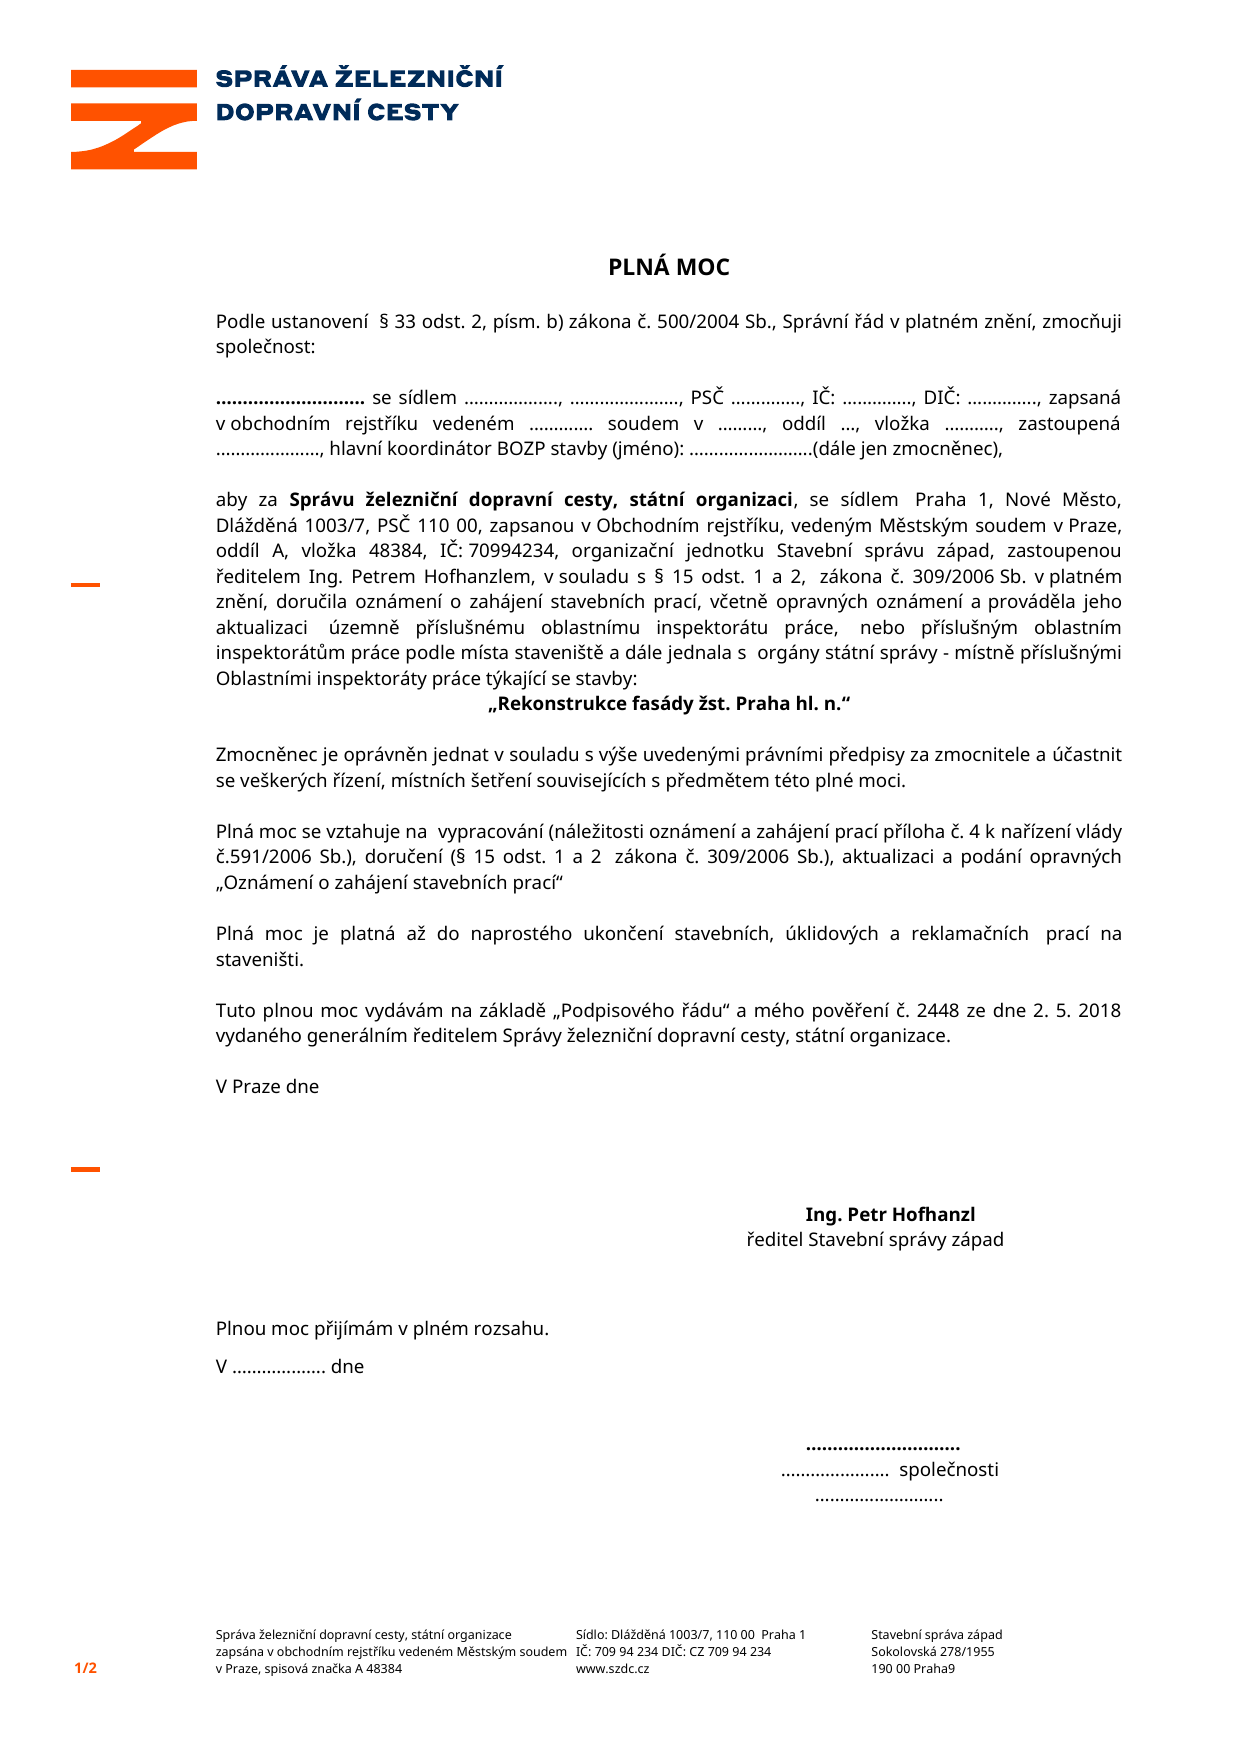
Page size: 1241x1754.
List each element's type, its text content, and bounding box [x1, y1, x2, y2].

text Plná moc je platná až do naprostého ukončení stavebních, úklidových a reklamačních prací na staveništi. [216, 920, 1122, 971]
text …………………….. [658, 1481, 1122, 1507]
text Ing. Petr Hofhanzl [216, 1201, 1122, 1227]
text Plnou moc přijímám v plném rozsahu. [216, 1316, 1122, 1341]
text „Rekonstrukce fasády žst. Praha hl. n.“ [216, 691, 1122, 716]
text Zmocněnec je oprávněn jednat v souladu s výše uvedenými právními předpisy za zmocnitele a účastnit se veškerých řízení, místních šetření souvisejících s předmětem této plné moci. [216, 742, 1122, 793]
text ……………………….. [732, 1430, 1122, 1456]
text ředitel Stavební správy západ [216, 1227, 1122, 1252]
text ………………………. se sídlem ………………., …………………., PSČ ………….., IČ: ………….., DIČ: ………….., zapsaná v obchodním rejstříku vedeném …………. soudem v ………, oddíl …, vložka ……….., zastoupená …………………, hlavní koordinátor BOZP stavby (jméno): …………………….(dále jen zmocněnec), [216, 384, 1122, 461]
text …………………. společnosti [658, 1456, 1122, 1481]
text Tuto plnou moc vydávám na základě „Podpisového řádu“ a mého pověření č. 2448 ze dne 2. 5. 2018 vydaného generálním ředitelem Správy železniční dopravní cesty, státní organizace. [216, 997, 1122, 1048]
text Podle ustanovení § 33 odst. 2, písm. b) zákona č. 500/2004 Sb., Správní řád v platném znění, zmocňuji společnost: [216, 308, 1122, 359]
text aby za Správu železniční dopravní cesty, státní organizaci, se sídlem Praha 1, Nové Město, Dlážděná 1003/7, PSČ 110 00, zapsanou v Obchodním rejstříku, vedeným Městským soudem v Praze, oddíl A, vložka 48384, IČ: 70994234, organizační jednotku Stavební správu západ, zastoupenou ředitelem Ing. Petrem Hofhanzlem, v souladu s § 15 odst. 2, zákona č. 309/2006 Sb. v platném znění, doručila oznámení o zahájení stavebních prací, včetně opravných oznámení a prováděla jeho aktualizaci územně příslušnému oblastnímu inspektorátu práce, nebo příslušným oblastním inspektorátům práce podle místa staveniště a dále jednala s orgány státní správy - místně příslušnými Oblastními inspektoráty práce týkající se stavby: [216, 487, 1122, 691]
text V Praze dne [216, 1073, 1122, 1099]
text PLNÁ MOC [216, 251, 1122, 282]
text V ………………. dne [216, 1354, 1122, 1379]
text Plná moc se vztahuje na vypracování (náležitosti oznámení a zahájení prací příloha č. 4 k nařízení vlády č.591/2006 Sb.), doručení (§ 15 odst. 2 zákona č. 309/2006 Sb.), aktualizaci a podání opravných „Oznámení o zahájení stavebních prací“ [216, 818, 1122, 895]
